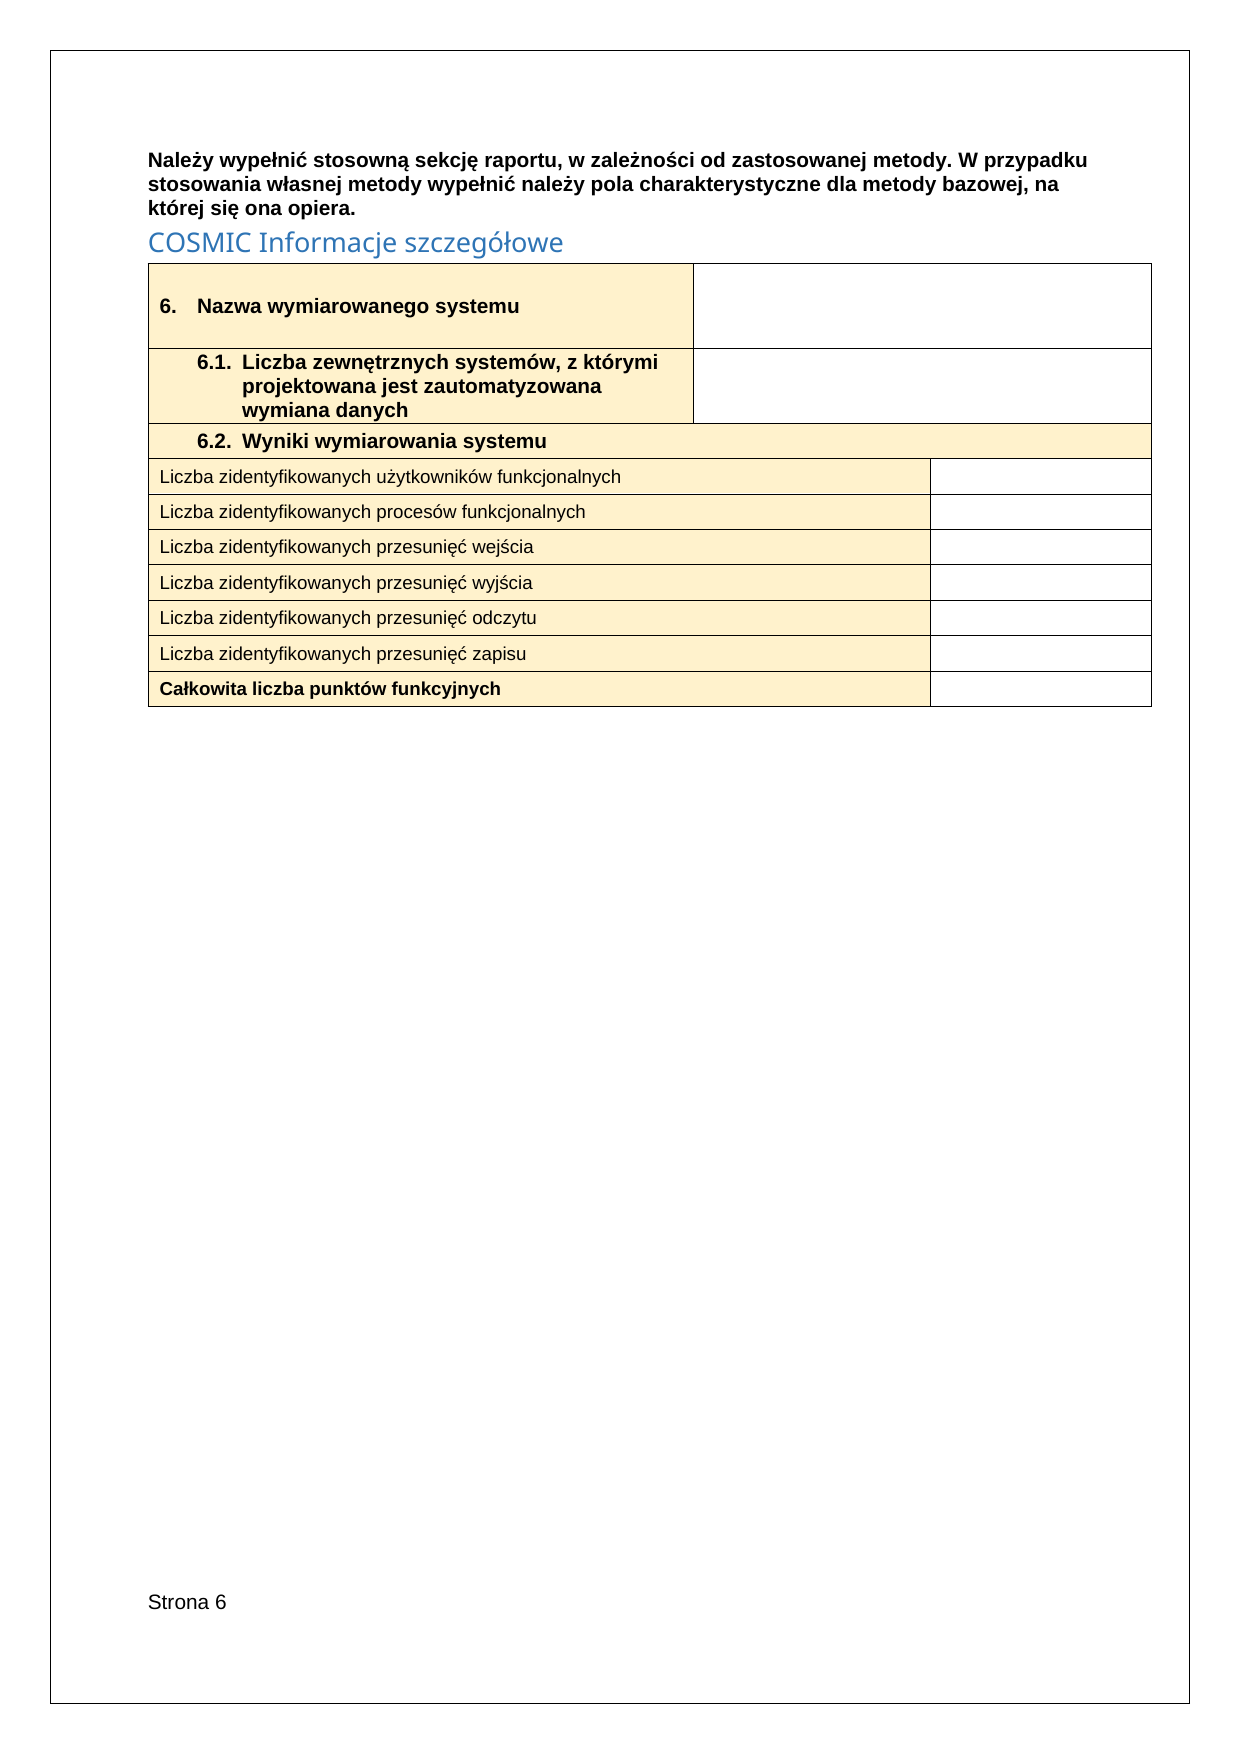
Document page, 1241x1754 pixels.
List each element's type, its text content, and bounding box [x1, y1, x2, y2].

table_cell [931, 672, 1151, 706]
table_cell Liczba zidentyfikowanych przesunięć odczytu [149, 601, 930, 635]
table_cell [931, 565, 1151, 600]
table_cell Liczba zidentyfikowanych użytkowników funkcjonalnych [149, 459, 930, 493]
table_cell [931, 495, 1151, 529]
table_cell [694, 349, 1151, 423]
table_cell Liczba zidentyfikowanych przesunięć wyjścia [149, 565, 930, 600]
table_cell [931, 636, 1151, 671]
table_header [694, 264, 1151, 348]
table_cell [931, 601, 1151, 635]
text Należy wypełnić stosowną sekcję raportu, w zależności od zastosowanej metody. W przypadku stosowania własnej metody wypełnić należy pola charakterystyczne dla metody bazowej, na której się ona opiera. [148, 147, 1093, 219]
table_header Nazwa wymiarowanego systemu [149, 264, 693, 348]
table_cell Wyniki wymiarowania systemu [149, 424, 1151, 458]
table_cell [931, 530, 1151, 564]
subtitle COSMIC Informacje szczegółowe [148, 223, 1093, 260]
table_cell Liczba zidentyfikowanych przesunięć wejścia [149, 530, 930, 564]
table_cell Liczba zidentyfikowanych przesunięć zapisu [149, 636, 930, 671]
table_cell Liczba zewnętrznych systemów, z którymi projektowana jest zautomatyzowana wymiana danych [149, 349, 693, 423]
table_cell [931, 459, 1151, 493]
table_cell Liczba zidentyfikowanych procesów funkcjonalnych [149, 495, 930, 529]
table_cell Całkowita liczba punktów funkcyjnych [149, 672, 930, 706]
